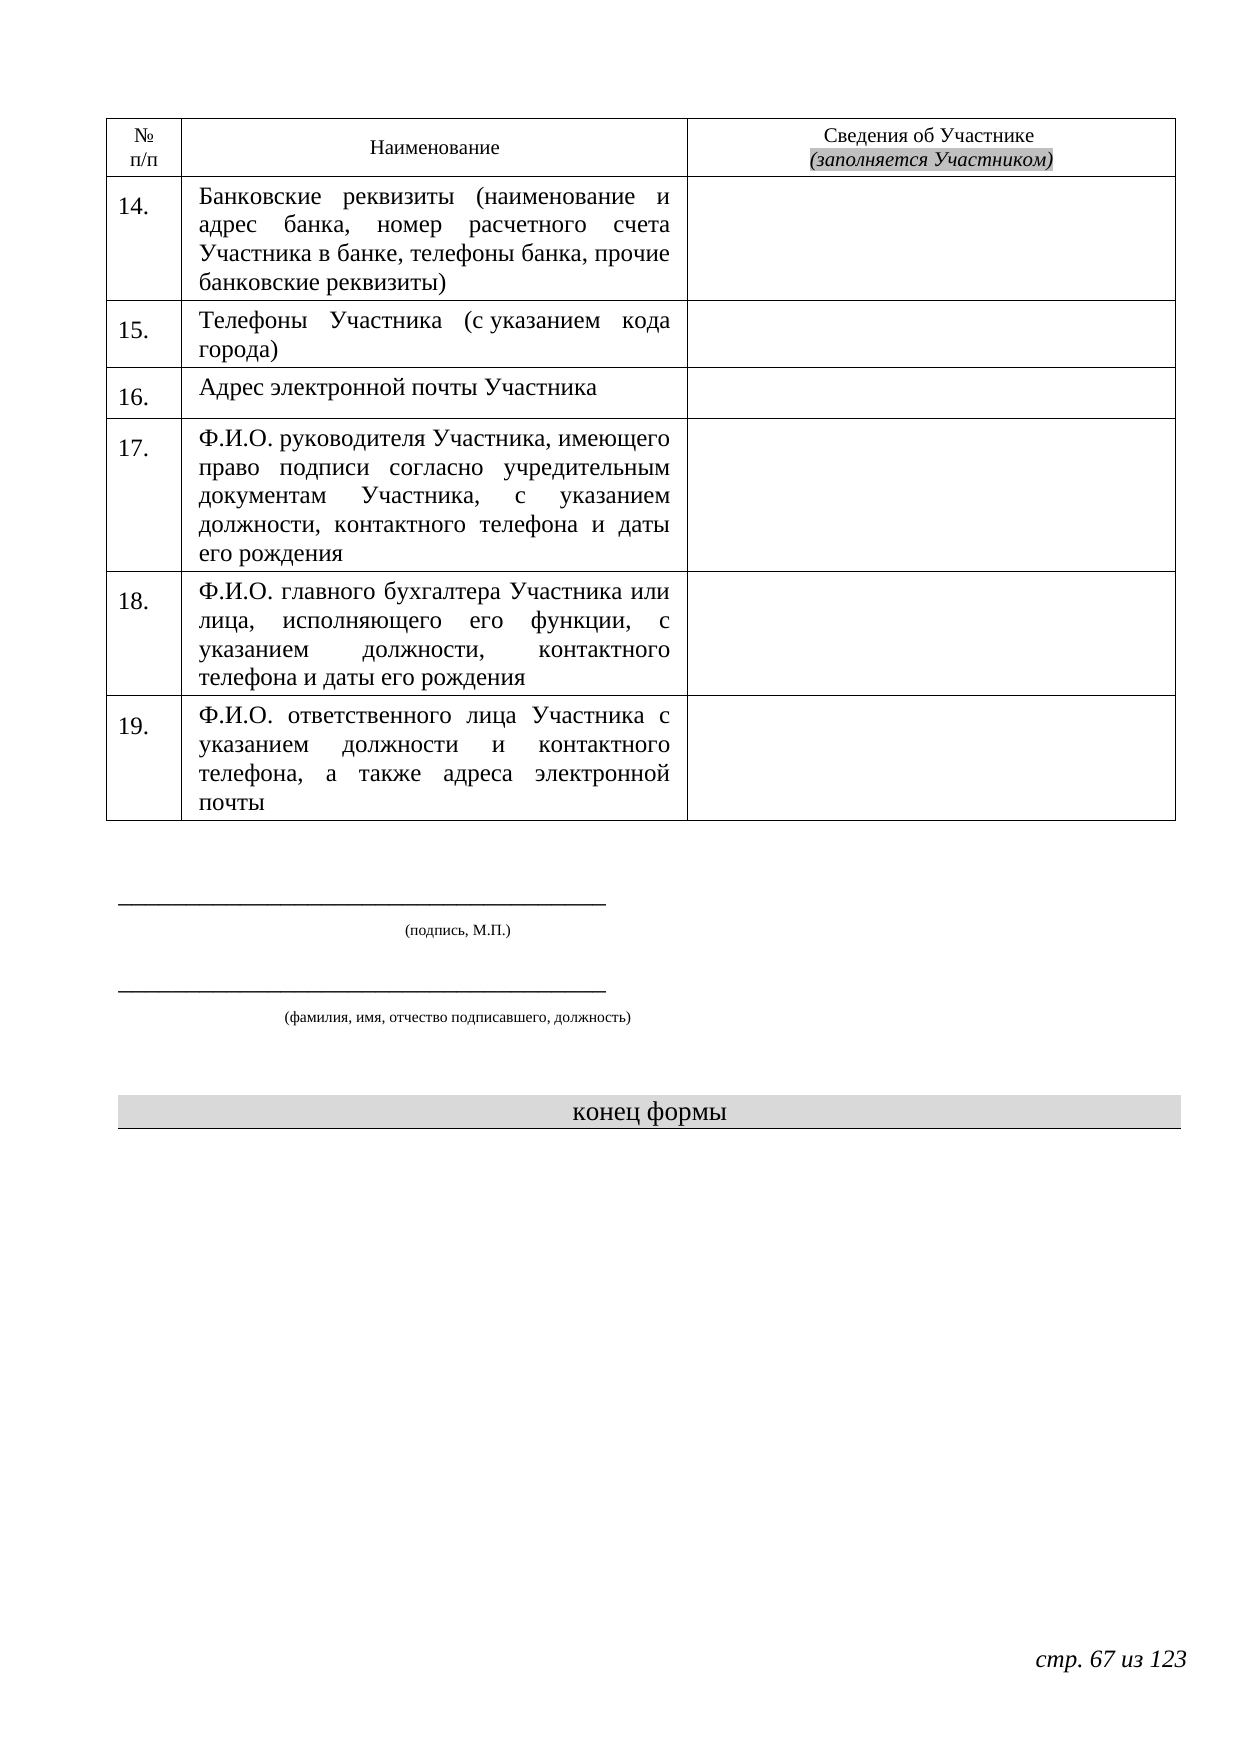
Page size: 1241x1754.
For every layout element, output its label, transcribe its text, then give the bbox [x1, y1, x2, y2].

table_cell [688, 572, 1175, 695]
table_cell [688, 419, 1175, 571]
table_cell [107, 696, 181, 820]
table_header Сведения об Участнике (заполняется Участником) [688, 119, 1175, 176]
table_cell Ф.И.О. руководителя Участника, имеющего право подписи согласно учредительным документам Участника, с указанием должности, контактного телефона и даты его рождения [182, 419, 687, 571]
table_cell [107, 301, 181, 367]
table_cell [688, 177, 1175, 300]
table_cell Адрес электронной почты Участника [182, 368, 687, 418]
text (фамилия, имя, отчество подписавшего, должность) [118, 1008, 797, 1039]
table_header Наименование [182, 119, 687, 176]
table_cell [688, 368, 1175, 418]
table_cell Ф.И.О. главного бухгалтера Участника или лица, исполняющего его функции, с указанием должности, контактного телефона и даты его рождения [182, 572, 687, 695]
table_cell [107, 572, 181, 695]
text (подпись, М.П.) [118, 921, 797, 952]
table_cell [688, 301, 1175, 367]
table_cell [107, 177, 181, 300]
text ____________________________________ [118, 964, 1181, 995]
table_cell [688, 696, 1175, 820]
table_cell [107, 419, 181, 571]
table_cell Телефоны Участника (с указанием кода города) [182, 301, 687, 367]
table_header № п/п [107, 119, 181, 176]
text конец формы [118, 1095, 1181, 1128]
table_cell Ф.И.О. ответственного лица Участника с указанием должности и контактного телефона, а также адреса электронной почты [182, 696, 687, 820]
table_cell Банковские реквизиты (наименование и адрес банка, номер расчетного счета Участника в банке, телефоны банка, прочие банковские реквизиты) [182, 177, 687, 300]
text ____________________________________ [118, 877, 1181, 908]
table_cell [107, 368, 181, 418]
